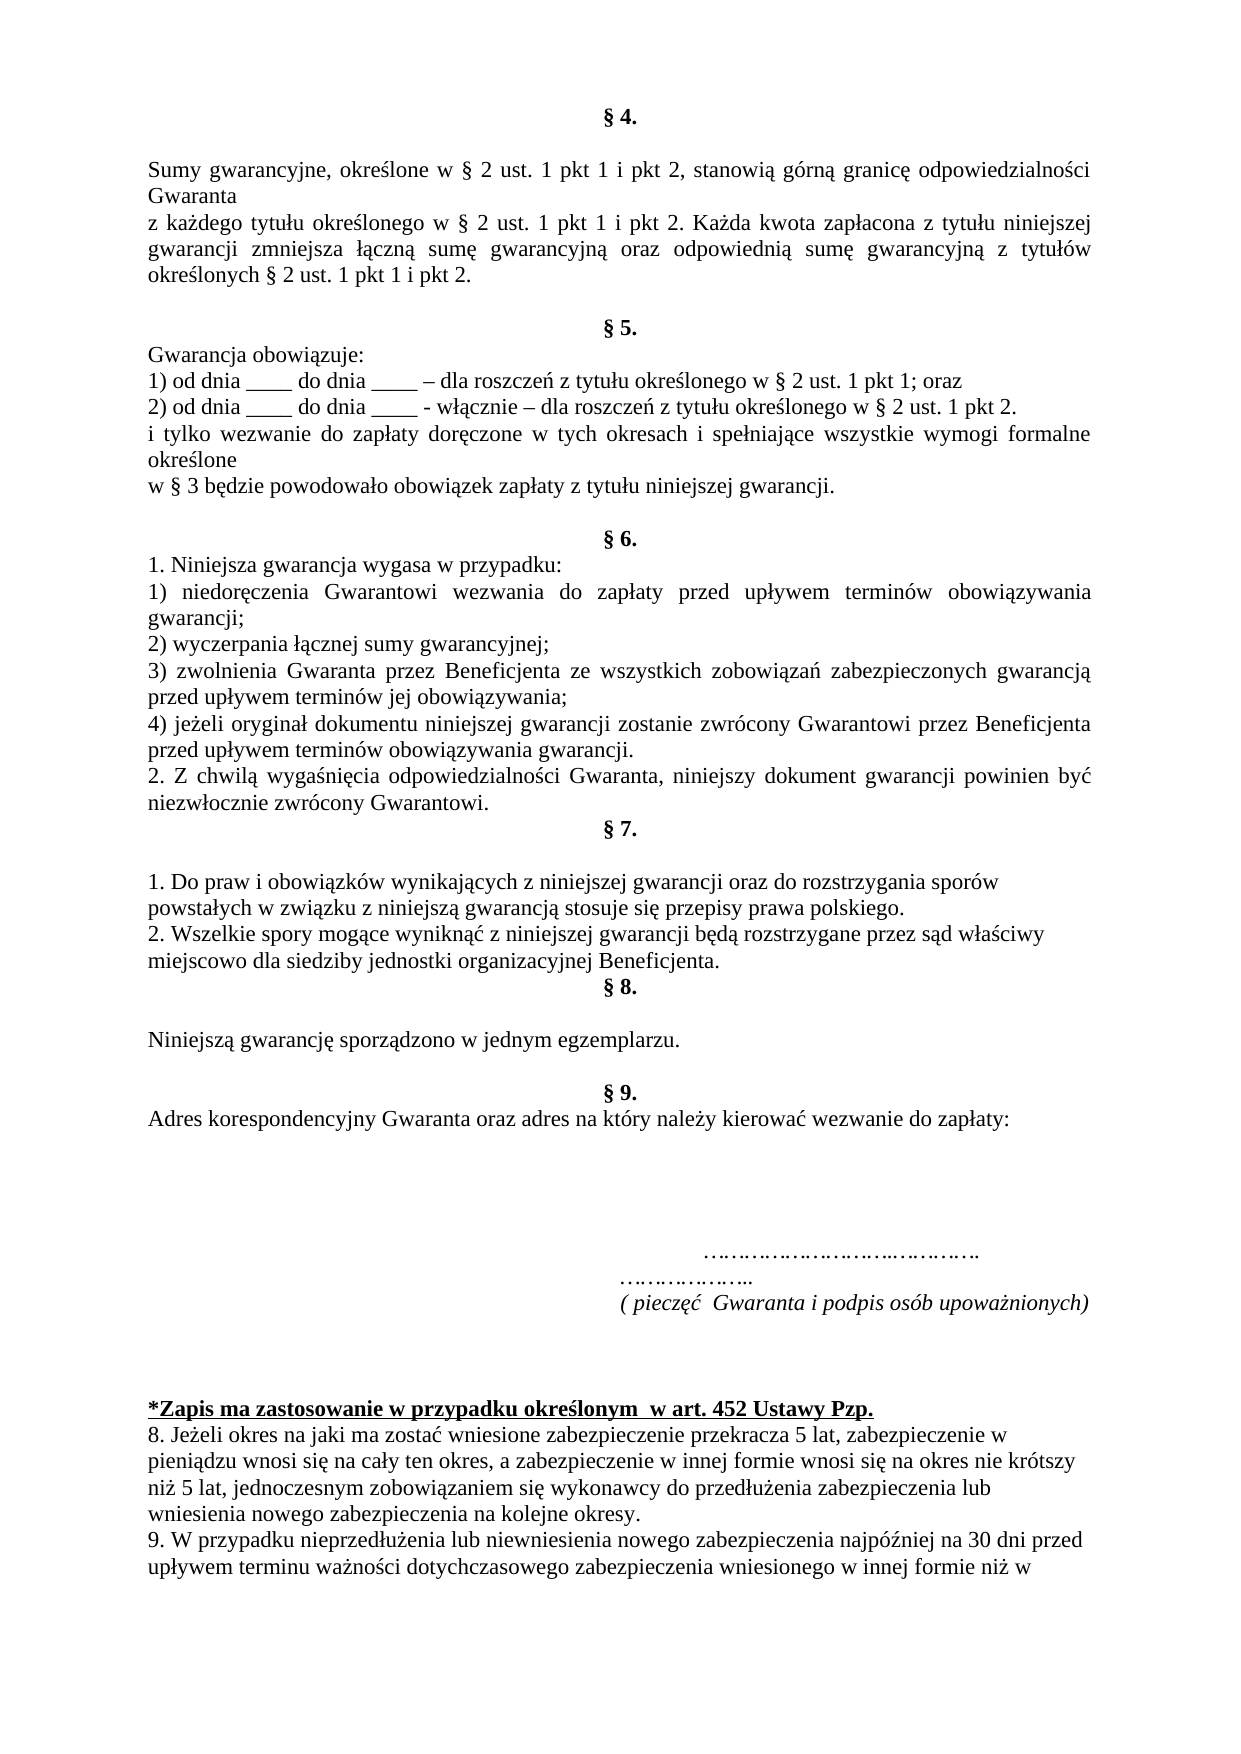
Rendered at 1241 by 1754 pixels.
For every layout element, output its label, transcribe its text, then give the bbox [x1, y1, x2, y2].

text Sumy gwarancyjne, określone w § 2 ust. 1 pkt 1 i pkt 2, stanowią górną granicę odpowiedzialności Gwaranta z każdego tytułu określonego w § 2 ust. 1 pkt 1 i pkt 2. Każda kwota zapłacona z tytułu niniejszej gwarancji zmniejsza łączną sumę gwarancyjną oraz odpowiednią sumę gwarancyjną z tytułów określonych § 2 ust. 1 pkt 1 i pkt 2. [148, 156, 1093, 288]
text ……………………….………….……………….. [620, 1237, 1093, 1289]
text Adres korespondencyjny Gwaranta oraz adres na który należy kierować wezwanie do zapłaty: [148, 1105, 1093, 1131]
text 1. Niniejsza gwarancja wygasa w przypadku: [148, 551, 1093, 578]
text § 8. [148, 973, 1093, 999]
text Gwarancja obowiązuje: [148, 341, 1093, 367]
text 1. Do praw i obowiązków wynikających z niniejszej gwarancji oraz do rozstrzygania sporów powstałych w związku z niniejszą gwarancją stosuje się przepisy prawa polskiego. [148, 868, 1093, 920]
text § 6. [148, 525, 1093, 551]
text 1) niedoręczenia Gwarantowi wezwania do zapłaty przed upływem terminów obowiązywania gwarancji; [148, 578, 1093, 631]
text 1) od dnia ____ do dnia ____ – dla roszczeń z tytułu określonego w § 2 ust. 1 pkt 1; oraz [148, 367, 1093, 393]
text 4) jeżeli oryginał dokumentu niniejszej gwarancji zostanie zwrócony Gwarantowi przez Beneficjenta przed upływem terminów obowiązywania gwarancji. [148, 709, 1093, 762]
text ( pieczęć Gwaranta i podpis osób upoważnionych) [620, 1289, 1093, 1316]
text 2. Z chwilą wygaśnięcia odpowiedzialności Gwaranta, niniejszy dokument gwarancji powinien być niezwłocznie zwrócony Gwarantowi. [148, 762, 1093, 815]
text § 4. [148, 103, 1093, 130]
text Niniejszą gwarancję sporządzono w jednym egzemplarzu. [148, 1026, 1093, 1052]
text *Zapis ma zastosowanie w przypadku określonym w art. 452 Ustawy Pzp. [148, 1395, 1093, 1421]
text § 9. [148, 1078, 1093, 1105]
text 2) wyczerpania łącznej sumy gwarancyjnej; [148, 631, 1093, 657]
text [148, 1527, 1093, 1579]
text 8. Jeżeli okres na jaki ma zostać wniesione zabezpieczenie przekracza 5 lat, zabezpieczenie w pieniądzu wnosi się na cały ten okres, a zabezpieczenie w innej formie wnosi się na okres nie krótszy niż 5 lat, jednoczesnym zobowiązaniem się wykonawcy do przedłużenia zabezpieczenia lub wniesienia nowego zabezpieczenia na kolejne okresy. [148, 1421, 1093, 1527]
text § 5. [148, 314, 1093, 341]
text 3) zwolnienia Gwaranta przez Beneficjenta ze wszystkich zobowiązań zabezpieczonych gwarancją przed upływem terminów jej obowiązywania; [148, 657, 1093, 709]
text 2. Wszelkie spory mogące wyniknąć z niniejszej gwarancji będą rozstrzygane przez sąd właściwy miejscowo dla siedziby jednostki organizacyjnej Beneficjenta. [148, 920, 1093, 973]
text i tylko wezwanie do zapłaty doręczone w tych okresach i spełniające wszystkie wymogi formalne określone w § 3 będzie powodowało obowiązek zapłaty z tytułu niniejszej gwarancji. [148, 420, 1093, 499]
text § 7. [148, 815, 1093, 841]
text 2) od dnia ____ do dnia ____ - włącznie – dla roszczeń z tytułu określonego w § 2 ust. 1 pkt 2. [148, 393, 1093, 420]
